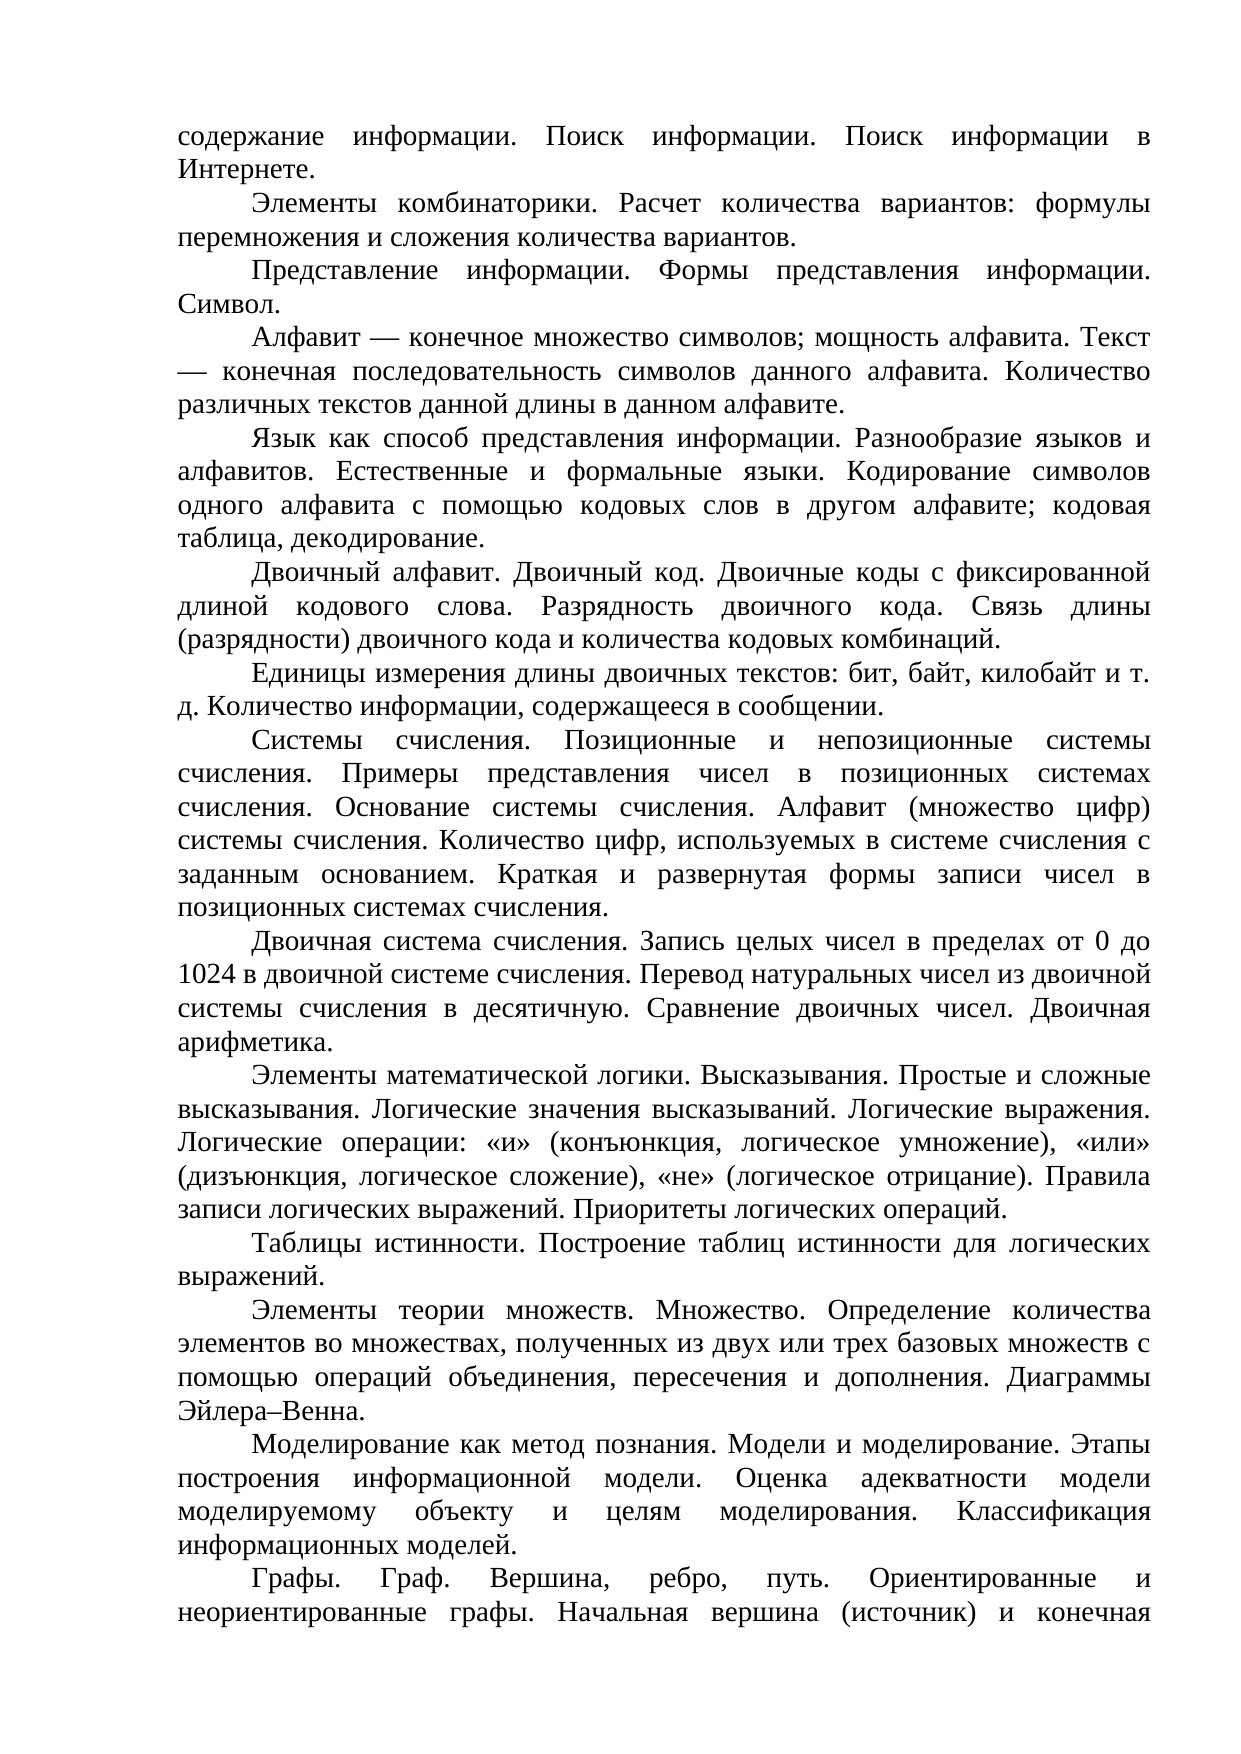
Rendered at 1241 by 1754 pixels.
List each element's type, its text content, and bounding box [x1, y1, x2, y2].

text Таблицы истинности. Построение таблиц истинности для логических выражений. [177, 1225, 1152, 1292]
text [177, 1560, 1152, 1627]
text Системы счисления. Позиционные и непозиционные системы счисления. Примеры представления чисел в позиционных системах счисления. Основание системы счисления. Алфавит (множество цифр) системы счисления. Количество цифр, используемых в системе счисления с заданным основанием. Краткая и развернутая формы записи чисел в позиционных системах счисления. [177, 722, 1152, 923]
text Двоичная система счисления. Запись целых чисел в пределах от 0 до 1024 в двоичной системе счисления. Перевод натуральных чисел из двоичной системы счисления в десятичную. Сравнение двоичных чисел. Двоичная арифметика. [177, 923, 1152, 1057]
text Алфавит — конечное множество символов; мощность алфавита. Текст — конечная последовательность символов данного алфавита. Количество различных текстов данной длины в данном алфавите. [177, 319, 1152, 420]
text Элементы комбинаторики. Расчет количества вариантов: формулы перемножения и сложения количества вариантов. [177, 185, 1152, 252]
text Единицы измерения длины двоичных текстов: бит, байт, килобайт и т. д. Количество информации, содержащееся в сообщении. [177, 655, 1152, 722]
text Представление информации. Формы представления информации. Символ. [177, 252, 1152, 319]
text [177, 118, 1152, 185]
text Моделирование как метод познания. Модели и моделирование. Этапы построения информационной модели. Оценка адекватности модели моделируемому объекту и целям моделирования. Классификация информационных моделей. [177, 1426, 1152, 1560]
text Двоичный алфавит. Двоичный код. Двоичные коды с фиксированной длиной кодового слова. Разрядность двоичного кода. Связь длины (разрядности) двоичного кода и количества кодовых комбинаций. [177, 554, 1152, 655]
text Элементы математической логики. Высказывания. Простые и сложные высказывания. Логические значения высказываний. Логические выражения. Логические операции: «и» (конъюнкция, логическое умножение), «или» (дизъюнкция, логическое сложение), «не» (логическое отрицание). Правила записи логических выражений. Приоритеты логических операций. [177, 1057, 1152, 1225]
text Язык как способ представления информации. Разнообразие языков и алфавитов. Естественные и формальные языки. Кодирование символов одного алфавита с помощью кодовых слов в другом алфавите; кодовая таблица, декодирование. [177, 420, 1152, 554]
text Элементы теории множеств. Множество. Определение количества элементов во множествах, полученных из двух или трех базовых множеств с помощью операций объединения, пересечения и дополнения. Диаграммы Эйлера–Венна. [177, 1292, 1152, 1426]
